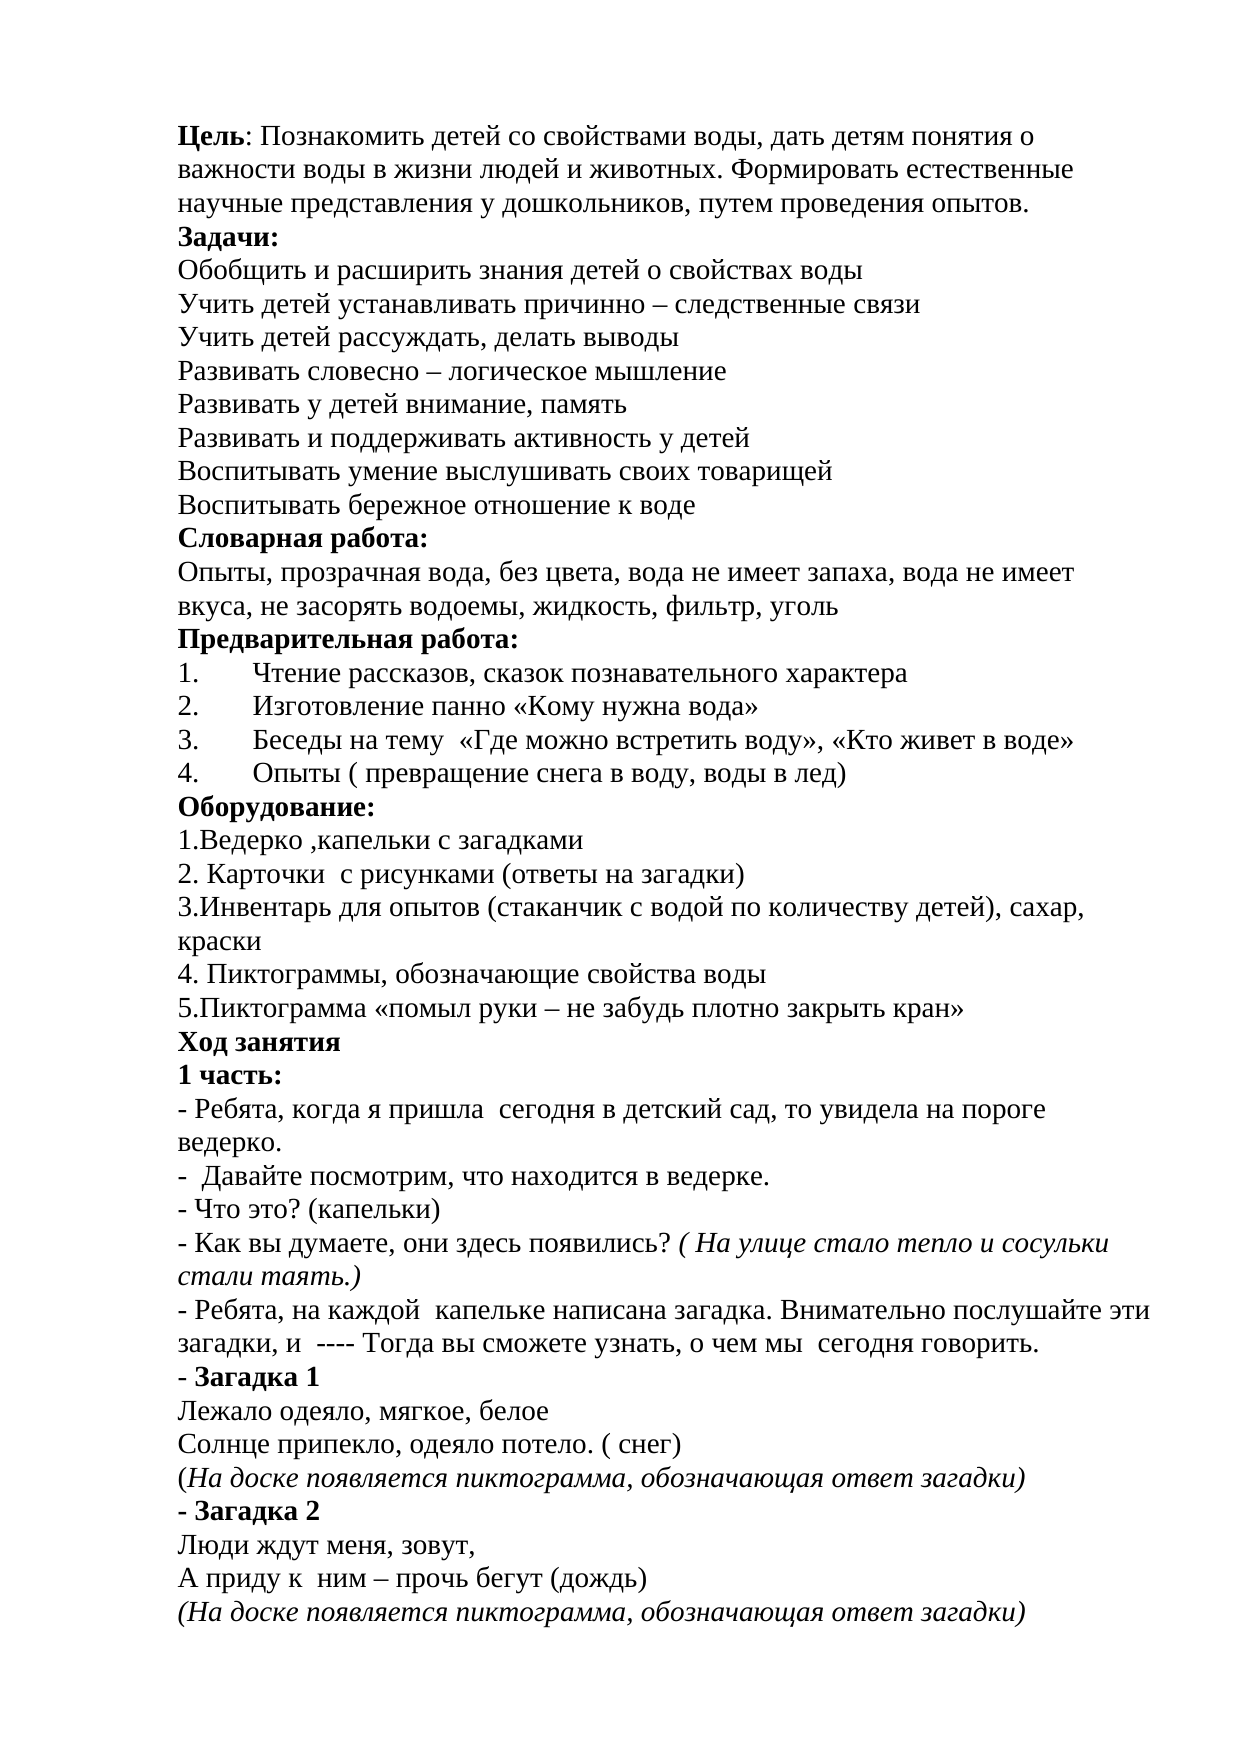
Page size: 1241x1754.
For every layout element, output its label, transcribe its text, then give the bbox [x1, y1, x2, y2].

text Воспитывать бережное отношение к воде [177, 487, 1152, 521]
text - Ребята, на каждой капельке написана загадка. Внимательно послушайте эти загадки, и ---- Тогда вы сможете узнать, о чем мы сегодня говорить. [177, 1292, 1167, 1359]
text 5.Пиктограмма «помыл руки – не забудь плотно закрыть кран» [177, 990, 1152, 1024]
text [177, 1594, 1167, 1627]
text Солнце припекло, одеяло потело. ( снег) [177, 1426, 1167, 1460]
text - Загадка 1 [177, 1359, 1167, 1393]
list Опыты ( превращение снега в воду, воды в лед) [177, 755, 1152, 789]
list Чтение рассказов, сказок познавательного характера [177, 655, 1152, 688]
text Учить детей устанавливать причинно – следственные связи [177, 286, 1152, 319]
text - Что это? (капельки) [177, 1191, 1152, 1225]
text Ход занятия [177, 1024, 1152, 1057]
text 4. Пиктограммы, обозначающие свойства воды [177, 957, 1152, 990]
text - Ребята, когда я пришла сегодня в детский сад, то увидела на пороге ведерко. [177, 1091, 1152, 1158]
text 3.Инвентарь для опытов (стаканчик с водой по количеству детей), сахар, краски [177, 889, 1152, 957]
text Развивать и поддерживать активность у детей [177, 420, 1152, 453]
text Люди ждут меня, зовут, [177, 1527, 1167, 1560]
text Опыты, прозрачная вода, без цвета, вода не имеет запаха, вода не имеет вкуса, не засорять водоемы, жидкость, фильтр, уголь [177, 554, 1152, 621]
text - Загадка 2 [177, 1493, 1167, 1527]
text Цель: Познакомить детей со свойствами воды, дать детям понятия о важности воды в жизни людей и животных. Формировать естественные научные представления у дошкольников, путем проведения опытов. [177, 118, 1152, 219]
text Словарная работа: [177, 521, 1152, 554]
text Воспитывать умение выслушивать своих товарищей [177, 453, 1152, 487]
list Беседы на тему «Где можно встретить воду», «Кто живет в воде» [177, 722, 1152, 755]
text Оборудование: [177, 789, 1152, 822]
text Обобщить и расширить знания детей о свойствах воды [177, 252, 1152, 286]
text - Давайте посмотрим, что находится в ведерке. [177, 1158, 1152, 1191]
text Лежало одеяло, мягкое, белое [177, 1393, 1167, 1426]
text Предварительная работа: [177, 621, 1152, 655]
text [177, 1460, 1167, 1493]
text - Как вы думаете, они здесь появились? ( На улице стало тепло и сосульки стали таять.) [177, 1225, 1167, 1292]
text А приду к ним – прочь бегут (дождь) [177, 1560, 1167, 1594]
list Изготовление панно «Кому нужна вода» [177, 688, 1152, 722]
text Развивать словесно – логическое мышление [177, 353, 1152, 386]
text Развивать у детей внимание, память [177, 386, 1152, 420]
text Задачи: [177, 219, 1152, 252]
text 1 часть: [177, 1057, 1152, 1091]
text 1.Ведерко ,капельки с загадками [177, 822, 1152, 856]
text 2. Карточки с рисунками (ответы на загадки) [177, 856, 1152, 889]
text Учить детей рассуждать, делать выводы [177, 319, 1152, 353]
